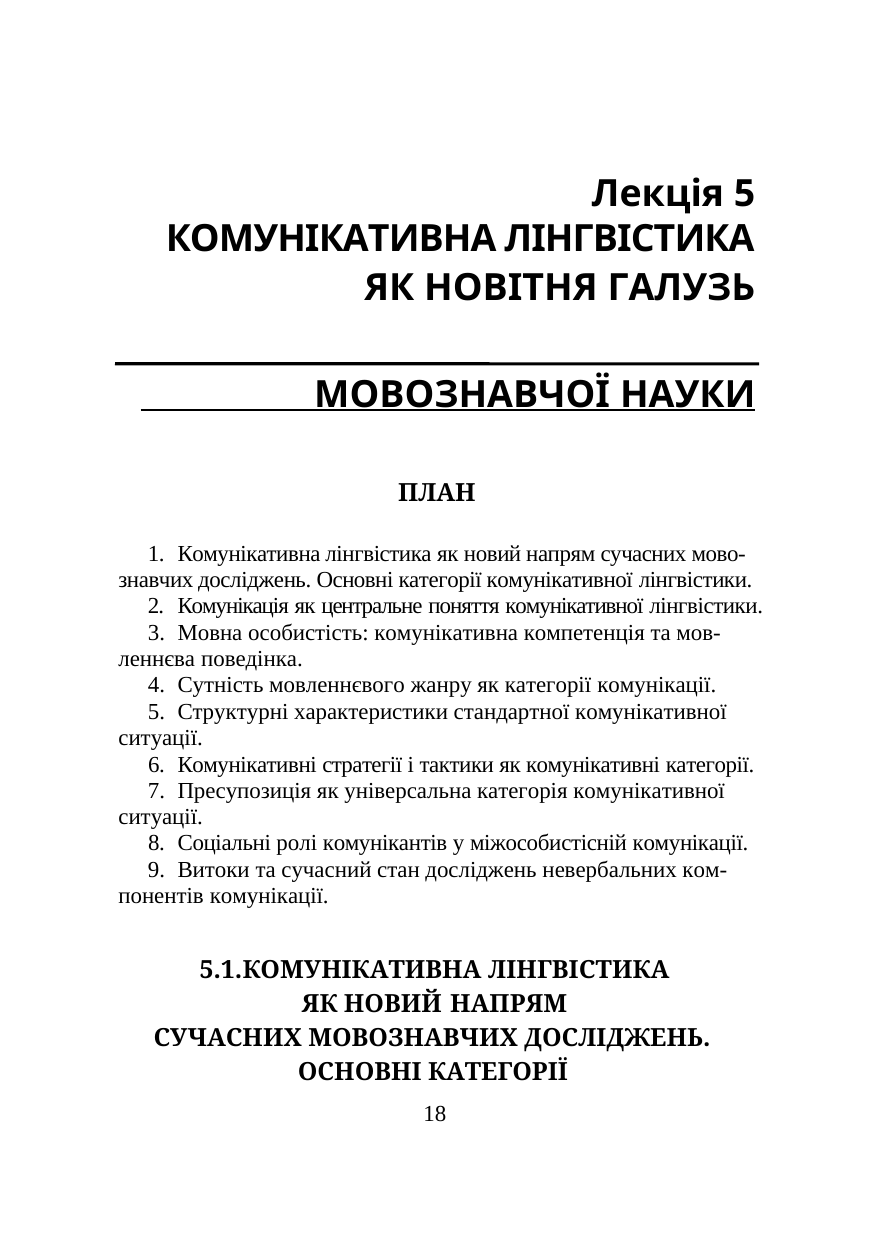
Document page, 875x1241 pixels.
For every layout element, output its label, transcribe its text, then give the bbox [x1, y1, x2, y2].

text ЯК НОВІТНЯ ГАЛУЗЬ [104, 261, 755, 312]
subtitle КОМУНІКАТИВНА ЛІНГВІСТИКА ЯК НОВИЙ НАПРЯМ [199, 951, 673, 1019]
subtitle Лекція 5 [104, 170, 755, 215]
text СУЧАСНИХ МОВОЗНАВЧИХ ДОСЛІДЖЕНЬ. ОСНОВНІ КАТЕГОРІЇ [153, 1019, 770, 1087]
list Пресупозиція як універсальна категорія комунікативної ситуації. [118, 777, 755, 830]
list Комунікативні стратегії і тактики як комунікативні категорії. [118, 751, 770, 777]
list Комунікація як центральне поняття комунікативної лінгвістики. [148, 593, 770, 619]
text КОМУНІКАТИВНА ЛІНГВІСТИКА [104, 215, 755, 261]
list Соціальні ролі комунікантів у міжособистісній комунікації. [118, 830, 770, 856]
list Мовна особистість: комунікативна компетенція та мов- леннєва поведінка. [118, 619, 755, 672]
subtitle ПЛАН [314, 474, 559, 508]
list Комунікативна лінгвістика як новий напрям сучасних мово- знавчих досліджень. Основні категорії комунікативної лінгвістики. [118, 540, 756, 593]
text МОВОЗНАВЧОЇ НАУКИ [104, 312, 755, 418]
list Витоки та сучасний стан досліджень невербальних ком- понентів комунікації. [118, 856, 755, 909]
list Структурні характеристики стандартної комунікативної ситуації. [118, 698, 755, 751]
list Сутність мовленнєвого жанру як категорії комунікації. [148, 672, 770, 698]
